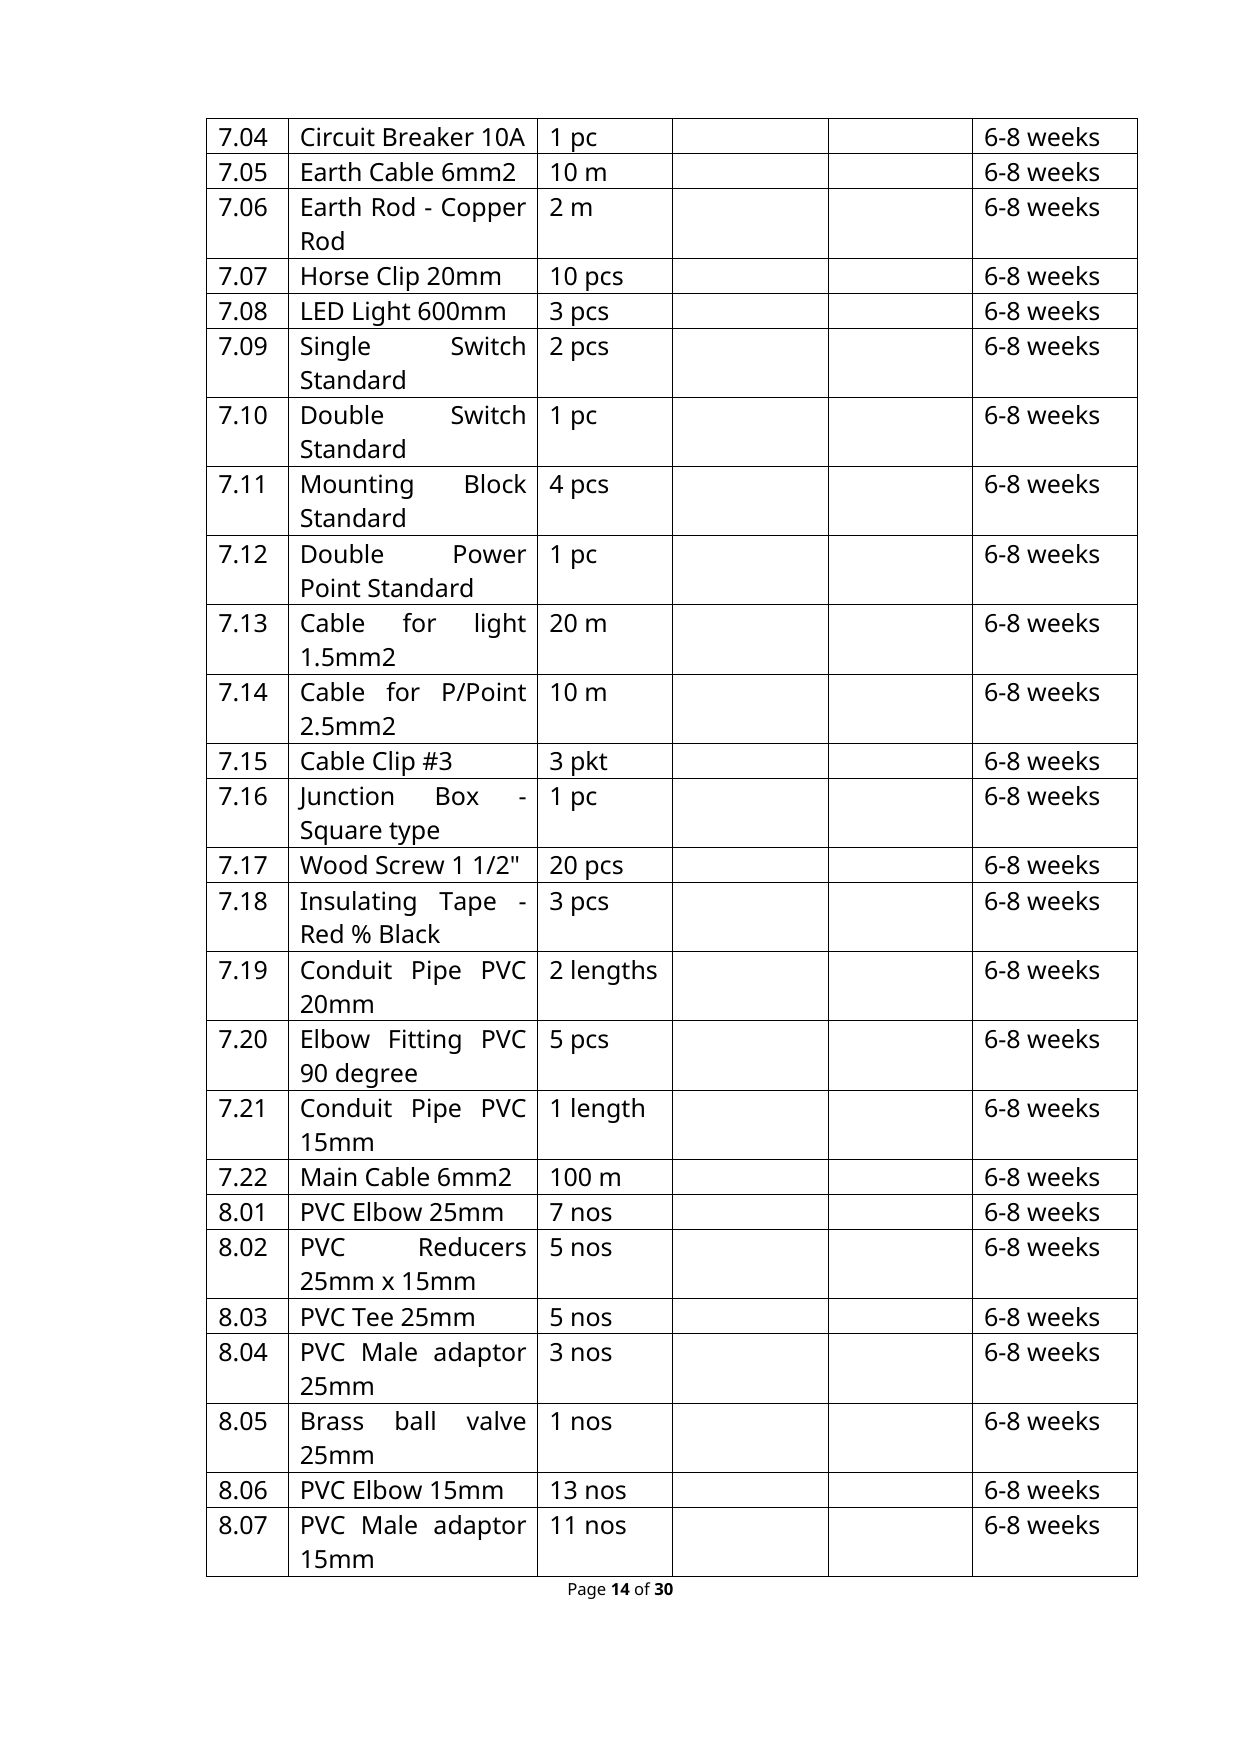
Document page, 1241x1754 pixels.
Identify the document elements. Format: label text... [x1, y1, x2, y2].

table_cell [673, 675, 828, 743]
table_cell [673, 398, 828, 466]
table_cell 3 pcs [538, 883, 672, 951]
table_cell 2 lengths [538, 952, 672, 1020]
table_cell 100 m [538, 1160, 672, 1194]
table_cell [673, 329, 828, 397]
table_cell [829, 1160, 972, 1194]
table_cell 6-8 weeks [973, 119, 1137, 153]
table_cell [673, 536, 828, 604]
table_cell 6-8 weeks [973, 605, 1137, 673]
table_cell 6-8 weeks [973, 675, 1137, 743]
table_cell 6-8 weeks [973, 189, 1137, 257]
table_cell 6-8 weeks [973, 536, 1137, 604]
table_cell 3 pcs [538, 294, 672, 328]
table_cell 7.19 [207, 952, 288, 1020]
table_cell 8.07 [207, 1508, 288, 1576]
table_cell [673, 154, 828, 188]
table_cell [829, 467, 972, 535]
table_cell 1 pc [538, 119, 672, 153]
table_cell 1 pc [538, 779, 672, 847]
table_cell Wood Screw 1 1/2" [289, 848, 537, 882]
table_cell 6-8 weeks [973, 744, 1137, 778]
table_cell 7.09 [207, 329, 288, 397]
table_cell [673, 883, 828, 951]
table_cell 7.04 [207, 119, 288, 153]
table_cell 2 m [538, 189, 672, 257]
table_cell 6-8 weeks [973, 1160, 1137, 1194]
table_cell Earth Rod - Copper Rod [289, 189, 537, 257]
table_cell [673, 848, 828, 882]
table_cell 6-8 weeks [973, 1195, 1137, 1229]
table_cell [829, 1230, 972, 1298]
table_cell [673, 1091, 828, 1159]
table_cell Insulating Tape - Red % Black [289, 883, 537, 951]
table_cell Earth Cable 6mm2 [289, 154, 537, 188]
table_cell 6-8 weeks [973, 1021, 1137, 1089]
table_cell [829, 1404, 972, 1472]
table_cell 20 m [538, 605, 672, 673]
table_cell Double Switch Standard [289, 398, 537, 466]
table_cell 3 nos [538, 1334, 672, 1402]
table_cell 1 pc [538, 398, 672, 466]
table_cell 10 pcs [538, 259, 672, 293]
table_cell PVC Reducers 25mm x 15mm [289, 1230, 537, 1298]
table_cell [829, 1091, 972, 1159]
table_cell 4 pcs [538, 467, 672, 535]
table_cell 8.06 [207, 1473, 288, 1507]
table_cell [673, 605, 828, 673]
table_cell [673, 1160, 828, 1194]
table_cell Horse Clip 20mm [289, 259, 537, 293]
table_cell [829, 1473, 972, 1507]
table_cell PVC Tee 25mm [289, 1299, 537, 1333]
table_cell [673, 259, 828, 293]
table_cell Main Cable 6mm2 [289, 1160, 537, 1194]
table_cell [673, 467, 828, 535]
table_cell 7.06 [207, 189, 288, 257]
table_cell 7.07 [207, 259, 288, 293]
table_cell 7.20 [207, 1021, 288, 1089]
table_cell 6-8 weeks [973, 329, 1137, 397]
table_cell [673, 294, 828, 328]
table_cell Double Power Point Standard [289, 536, 537, 604]
table_cell 6-8 weeks [973, 1404, 1137, 1472]
table_cell 11 nos [538, 1508, 672, 1576]
table_cell [829, 1334, 972, 1402]
table_cell 7.16 [207, 779, 288, 847]
table_cell 7.15 [207, 744, 288, 778]
table_cell 10 m [538, 154, 672, 188]
table_cell [829, 294, 972, 328]
table_cell 7.08 [207, 294, 288, 328]
table_cell 1 nos [538, 1404, 672, 1472]
table_cell PVC Elbow 25mm [289, 1195, 537, 1229]
table_cell [673, 1508, 828, 1576]
table_cell [829, 1021, 972, 1089]
table_cell [673, 1334, 828, 1402]
table_cell 6-8 weeks [973, 1091, 1137, 1159]
table_cell [673, 779, 828, 847]
table_cell [829, 398, 972, 466]
table_cell [829, 119, 972, 153]
table_cell [829, 329, 972, 397]
table_cell PVC Male adaptor 25mm [289, 1334, 537, 1402]
table_cell 6-8 weeks [973, 848, 1137, 882]
table_cell 7.21 [207, 1091, 288, 1159]
table_cell Single Switch Standard [289, 329, 537, 397]
table_cell [673, 1473, 828, 1507]
table_cell Mounting Block Standard [289, 467, 537, 535]
table_cell 7.13 [207, 605, 288, 673]
table_cell [673, 1299, 828, 1333]
table_cell 1 pc [538, 536, 672, 604]
table_cell [829, 1195, 972, 1229]
table_cell Elbow Fitting PVC 90 degree [289, 1021, 537, 1089]
table_cell PVC Elbow 15mm [289, 1473, 537, 1507]
table_cell LED Light 600mm [289, 294, 537, 328]
table_cell 7.12 [207, 536, 288, 604]
table_cell Brass ball valve 25mm [289, 1404, 537, 1472]
table_cell Conduit Pipe PVC 15mm [289, 1091, 537, 1159]
table_cell [829, 883, 972, 951]
table_cell Circuit Breaker 10A [289, 119, 537, 153]
table_cell [829, 779, 972, 847]
table_cell 6-8 weeks [973, 154, 1137, 188]
table_cell 8.05 [207, 1404, 288, 1472]
table_cell PVC Male adaptor 15mm [289, 1508, 537, 1576]
table_cell [673, 952, 828, 1020]
table_cell 7.05 [207, 154, 288, 188]
table_cell 6-8 weeks [973, 1299, 1137, 1333]
table_cell 10 m [538, 675, 672, 743]
table_cell 7.18 [207, 883, 288, 951]
table_cell [673, 119, 828, 153]
table_cell 6-8 weeks [973, 467, 1137, 535]
table_cell 7.14 [207, 675, 288, 743]
table_cell [829, 744, 972, 778]
table_cell 7.22 [207, 1160, 288, 1194]
table_cell 6-8 weeks [973, 952, 1137, 1020]
table_cell Junction Box - Square type [289, 779, 537, 847]
table_cell [829, 1508, 972, 1576]
table_cell [829, 154, 972, 188]
table_cell [673, 1021, 828, 1089]
table_cell [673, 744, 828, 778]
table_cell 6-8 weeks [973, 294, 1137, 328]
table_cell 7.17 [207, 848, 288, 882]
table_cell 6-8 weeks [973, 779, 1137, 847]
table_cell [829, 848, 972, 882]
table_cell [829, 675, 972, 743]
table_cell [673, 1230, 828, 1298]
table_cell 3 pkt [538, 744, 672, 778]
table_cell [829, 605, 972, 673]
table_cell 6-8 weeks [973, 398, 1137, 466]
table_cell 6-8 weeks [973, 883, 1137, 951]
table_cell [829, 189, 972, 257]
table_cell Cable for P/Point 2.5mm2 [289, 675, 537, 743]
table_cell [829, 259, 972, 293]
table_cell [829, 536, 972, 604]
table_cell 8.04 [207, 1334, 288, 1402]
table_cell [829, 1299, 972, 1333]
table_cell 6-8 weeks [973, 1473, 1137, 1507]
table_cell 2 pcs [538, 329, 672, 397]
table_cell 1 length [538, 1091, 672, 1159]
table_cell [829, 952, 972, 1020]
table_cell 7.10 [207, 398, 288, 466]
table_cell 5 pcs [538, 1021, 672, 1089]
table_cell 6-8 weeks [973, 1230, 1137, 1298]
table_cell 7 nos [538, 1195, 672, 1229]
table_cell 7.11 [207, 467, 288, 535]
table_cell 20 pcs [538, 848, 672, 882]
table_cell 6-8 weeks [973, 1334, 1137, 1402]
table_cell [673, 189, 828, 257]
table_cell 5 nos [538, 1299, 672, 1333]
table_cell 6-8 weeks [973, 1508, 1137, 1576]
table_cell 8.02 [207, 1230, 288, 1298]
table_cell 8.01 [207, 1195, 288, 1229]
table_cell [673, 1404, 828, 1472]
table_cell Cable Clip #3 [289, 744, 537, 778]
table_cell [673, 1195, 828, 1229]
table_cell Cable for light 1.5mm2 [289, 605, 537, 673]
table_cell 13 nos [538, 1473, 672, 1507]
table_cell Conduit Pipe PVC 20mm [289, 952, 537, 1020]
table_cell 6-8 weeks [973, 259, 1137, 293]
table_cell 5 nos [538, 1230, 672, 1298]
table_cell 8.03 [207, 1299, 288, 1333]
